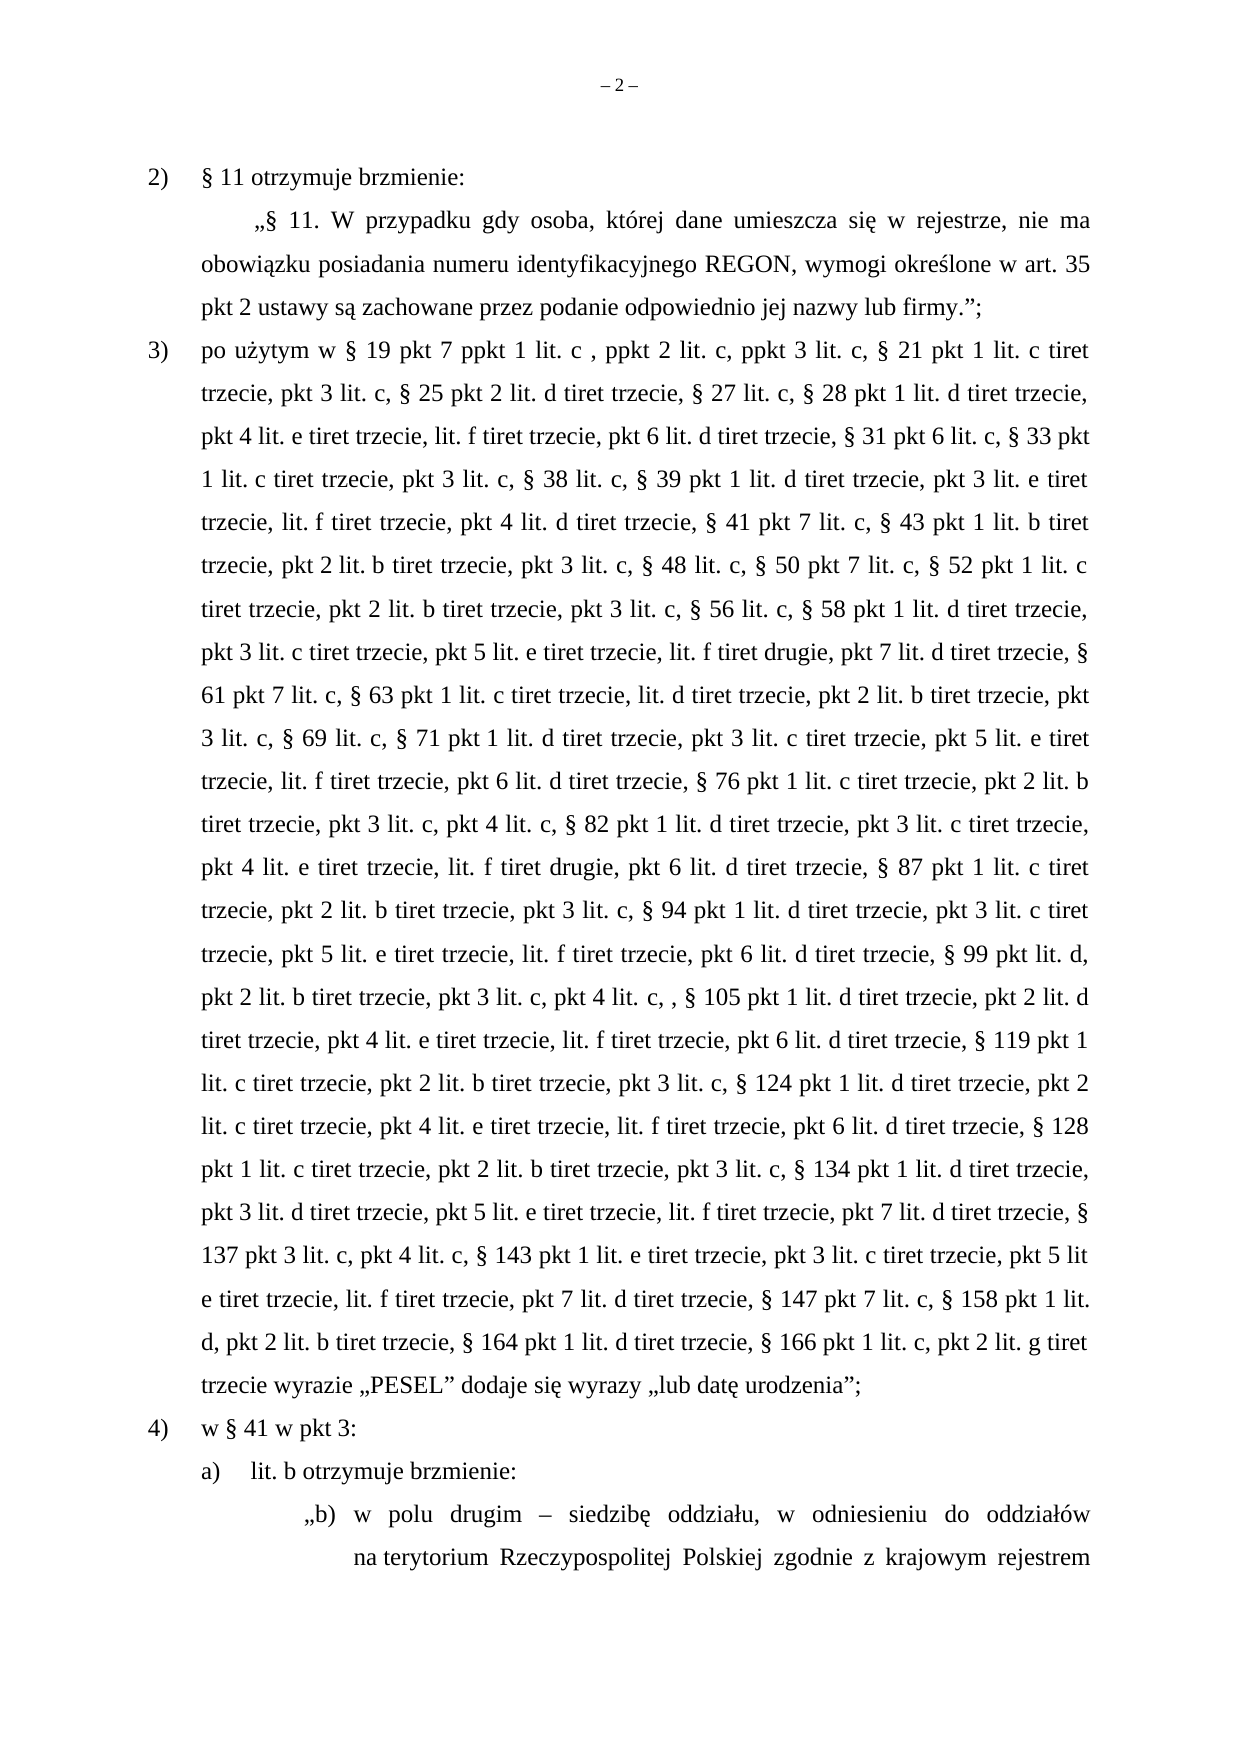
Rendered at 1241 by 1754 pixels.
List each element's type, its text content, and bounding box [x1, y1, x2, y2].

text a) lit. b otrzymuje brzmienie: [201, 1456, 1091, 1485]
text 3) po użytym w § 19 pkt 7 ppkt 1 lit. c , ppkt 2 lit. c, ppkt 3 lit. c, § 21 pkt 1 lit. c tiret trzecie, pkt 3 lit. c, § 25 pkt 2 lit. d tiret trzecie, § 27 lit. c, § 28 pkt 1 lit. d tiret trzecie, pkt 4 lit. e tiret trzecie, lit. f tiret trzecie, pkt 6 lit. d tiret trzecie, § 31 pkt 6 lit. c, § 33 pkt 1 lit. c tiret trzecie, pkt 3 lit. c, § 38 lit. c, § 39 pkt 1 lit. d tiret trzecie, pkt 3 lit. e tiret trzecie, lit. f tiret trzecie, pkt 4 lit. d tiret trzecie, § 41 pkt 7 lit. c, § 43 pkt 1 lit. b tiret trzecie, pkt 2 lit. b tiret trzecie, pkt 3 lit. c, § 48 lit. c, § 50 pkt 7 lit. c, § 52 pkt 1 lit. c tiret trzecie, pkt 2 lit. b tiret trzecie, pkt 3 lit. c, § 56 lit. c, § 58 pkt 1 lit. d tiret trzecie, pkt 3 lit. c tiret trzecie, pkt 5 lit. e tiret trzecie, lit. f tiret drugie, pkt 7 lit. d tiret trzecie, § 61 pkt 7 lit. c, § 63 pkt 1 lit. c tiret trzecie, lit. d tiret trzecie, pkt 2 lit. b tiret trzecie, pkt 3 lit. c, § 69 lit. c, § 71 pkt 1 lit. d tiret trzecie, pkt 3 lit. c tiret trzecie, pkt 5 lit. e tiret trzecie, lit. f tiret trzecie, pkt 6 lit. d tiret trzecie, § 76 pkt 1 lit. c tiret trzecie, pkt 2 lit. b tiret trzecie, pkt 3 lit. c, pkt 4 lit. c, § 82 pkt 1 lit. d tiret trzecie, pkt 3 lit. c tiret trzecie, pkt 4 lit. e tiret trzecie, lit. f tiret drugie, pkt 6 lit. d tiret trzecie, § 87 pkt 1 lit. c tiret trzecie, pkt 2 lit. b tiret trzecie, pkt 3 lit. c, § 94 pkt 1 lit. d tiret trzecie, pkt 3 lit. c tiret trzecie, pkt 5 lit. e tiret trzecie, lit. f tiret trzecie, pkt 6 lit. d tiret trzecie, § 99 pkt lit. d, pkt 2 lit. b tiret trzecie, pkt 3 lit. c, pkt 4 lit. c, , § 105 pkt 1 lit. d tiret trzecie, pkt 2 lit. d tiret trzecie, pkt 4 lit. e tiret trzecie, lit. f tiret trzecie, pkt 6 lit. d tiret trzecie, § 119 pkt 1 lit. c tiret trzecie, pkt 2 lit. b tiret trzecie, pkt 3 lit. c, § 124 pkt 1 lit. d tiret trzecie, pkt 2 lit. c tiret trzecie, pkt 4 lit. e tiret trzecie, lit. f tiret trzecie, pkt 6 lit. d tiret trzecie, § 128 pkt 1 lit. c tiret trzecie, pkt 2 lit. b tiret trzecie, pkt 3 lit. c, § 134 pkt 1 lit. d tiret trzecie, pkt 3 lit. d tiret trzecie, pkt 5 lit. e tiret trzecie, lit. f tiret trzecie, pkt 7 lit. d tiret trzecie, § 137 pkt 3 lit. c, pkt 4 lit. c, § 143 pkt 1 lit. e tiret trzecie, pkt 3 lit. c tiret trzecie, pkt 5 lit e tiret trzecie, lit. f tiret trzecie, pkt 7 lit. d tiret trzecie, § 147 pkt 7 lit. c, § 158 pkt 1 lit. d, pkt 2 lit. b tiret trzecie, § 164 pkt 1 lit. d tiret trzecie, § 166 pkt 1 lit. c, pkt 2 lit. g tiret trzecie wyrazie „PESEL” dodaje się wyrazy „lub datę urodzenia”; [148, 335, 1091, 1399]
text 2) § 11 otrzymuje brzmienie: [148, 162, 1091, 191]
text „§ 11. W przypadku gdy osoba, której dane umieszcza się w rejestrze, nie ma obowiązku posiadania numeru identyfikacyjnego REGON, wymogi określone w art. 35 pkt 2 ustawy są zachowane przez podanie odpowiednio jej nazwy lub firmy.”; [201, 206, 1091, 321]
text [304, 1499, 1091, 1571]
text 4) w § 41 w pkt 3: [148, 1413, 1091, 1442]
